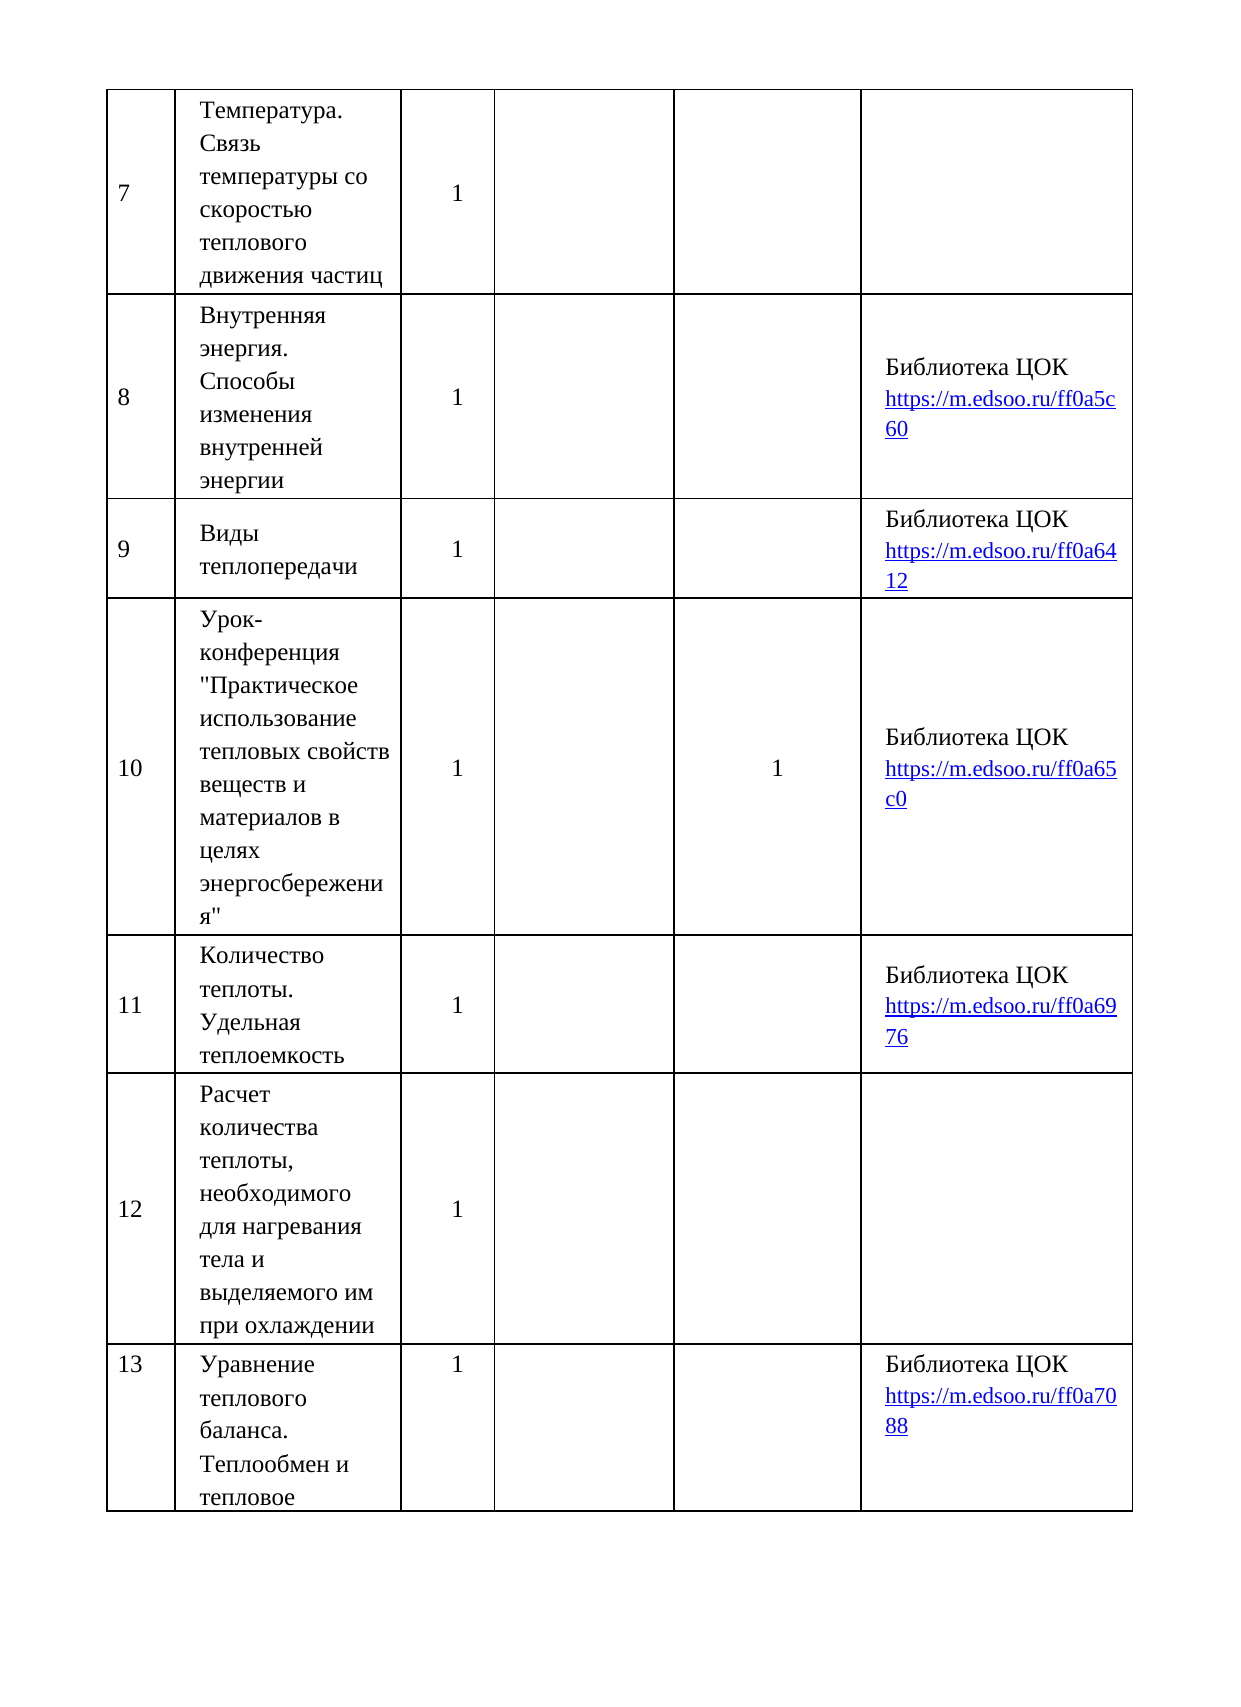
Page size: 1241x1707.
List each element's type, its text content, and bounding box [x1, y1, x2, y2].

table_cell [495, 599, 673, 934]
table_cell [862, 90, 1132, 293]
table_cell Виды теплопередачи [176, 499, 400, 597]
table_cell Библиотека ЦОК https://m.edsoo.ru/ff0a6412 [862, 499, 1132, 597]
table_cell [862, 1345, 1132, 1510]
table_cell 7 [108, 90, 174, 293]
table_cell 11 [108, 936, 174, 1072]
table_cell 8 [108, 295, 174, 497]
table_cell 13 [108, 1345, 174, 1510]
table_cell [495, 1074, 673, 1343]
table_cell 12 [108, 1074, 174, 1343]
table_cell [495, 1345, 673, 1510]
table_cell 1 [675, 599, 860, 934]
table_cell [675, 1074, 860, 1343]
table_cell Урок-конференция "Практическое использование тепловых свойств веществ и материалов в целях энергосбережения" [176, 599, 400, 934]
table_cell 1 [402, 1074, 494, 1343]
table_cell Температура. Связь температуры со скоростью теплового движения частиц [176, 90, 400, 293]
table_cell [495, 295, 673, 497]
table_cell Библиотека ЦОК https://m.edsoo.ru/ff0a6976 [862, 936, 1132, 1072]
table_cell [675, 1345, 860, 1510]
table_cell [675, 295, 860, 497]
table_cell 1 [402, 295, 494, 497]
table_cell 9 [108, 499, 174, 597]
table_cell 10 [108, 599, 174, 934]
table_cell [675, 499, 860, 597]
table_cell 1 [402, 599, 494, 934]
table_cell [675, 90, 860, 293]
table_cell 1 [402, 1345, 494, 1510]
table_cell [495, 936, 673, 1072]
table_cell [176, 1345, 400, 1510]
table_cell [862, 1074, 1132, 1343]
table_cell Количество теплоты. Удельная теплоемкость [176, 936, 400, 1072]
table_cell Библиотека ЦОК https://m.edsoo.ru/ff0a65c0 [862, 599, 1132, 934]
table_cell 1 [402, 936, 494, 1072]
table_cell Расчет количества теплоты, необходимого для нагревания тела и выделяемого им при охлаждении [176, 1074, 400, 1343]
table_cell [495, 499, 673, 597]
table_cell [495, 90, 673, 293]
table_cell 1 [402, 90, 494, 293]
table_cell [675, 936, 860, 1072]
table_cell Внутренняя энергия. Способы изменения внутренней энергии [176, 295, 400, 497]
table_cell 1 [402, 499, 494, 597]
table_cell Библиотека ЦОК https://m.edsoo.ru/ff0a5c60 [862, 295, 1132, 497]
